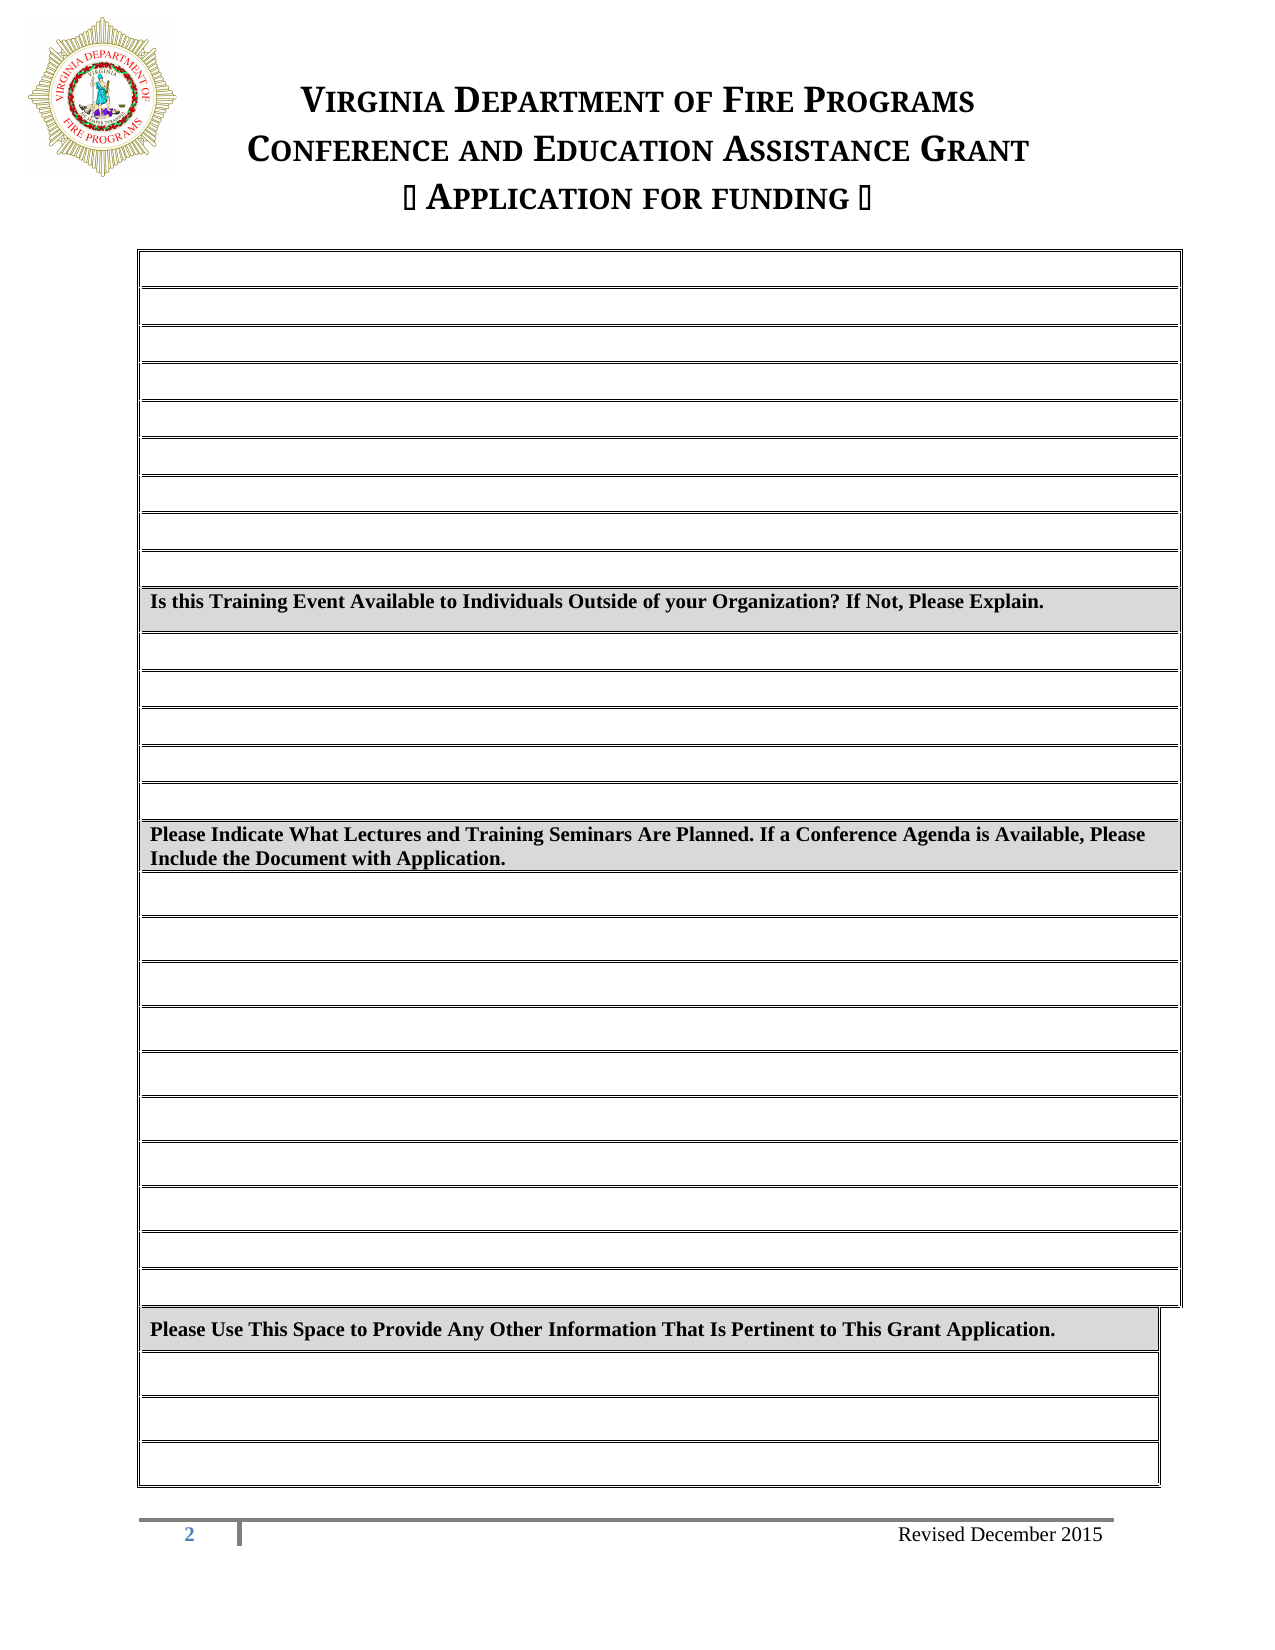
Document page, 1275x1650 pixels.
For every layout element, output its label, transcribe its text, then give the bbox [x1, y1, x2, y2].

table_cell [140, 744, 1180, 781]
table_cell Please Indicate What Lectures and Training Seminars Are Planned. If a Conference Agenda is Available, Please Include the Document with Application. [140, 819, 1180, 870]
table_cell [140, 960, 1180, 1005]
table_cell [140, 399, 1180, 436]
table_cell [139, 286, 1181, 323]
table_cell [139, 781, 1181, 818]
table_cell [139, 1267, 1181, 1305]
table_cell [140, 870, 1180, 915]
table_cell [140, 915, 1180, 960]
picture [28, 17, 177, 177]
table_cell [140, 1350, 1158, 1395]
table_cell [139, 706, 1181, 743]
table_cell [139, 631, 1181, 668]
table_cell Please Use This Space to Provide Any Other Information That Is Pertinent to This Grant Application. [140, 1305, 1158, 1350]
table_cell Is this Training Event Available to Individuals Outside of your Organization? If Not, Please Explain. [139, 586, 1181, 631]
table_cell [140, 669, 1180, 706]
table_cell [140, 1140, 1180, 1185]
table_cell [140, 252, 1180, 286]
table_cell [140, 1440, 1159, 1485]
table_cell [140, 1005, 1180, 1050]
table_cell [140, 474, 1180, 511]
table_cell [140, 1050, 1180, 1095]
table_cell [139, 436, 1181, 473]
table_cell [140, 1095, 1180, 1140]
table_cell [140, 549, 1180, 586]
table_cell [139, 511, 1181, 548]
table_cell [140, 1395, 1158, 1440]
table_cell [140, 1185, 1180, 1230]
table_cell [140, 1230, 1180, 1267]
table_cell [139, 361, 1181, 398]
table_cell [140, 324, 1180, 361]
